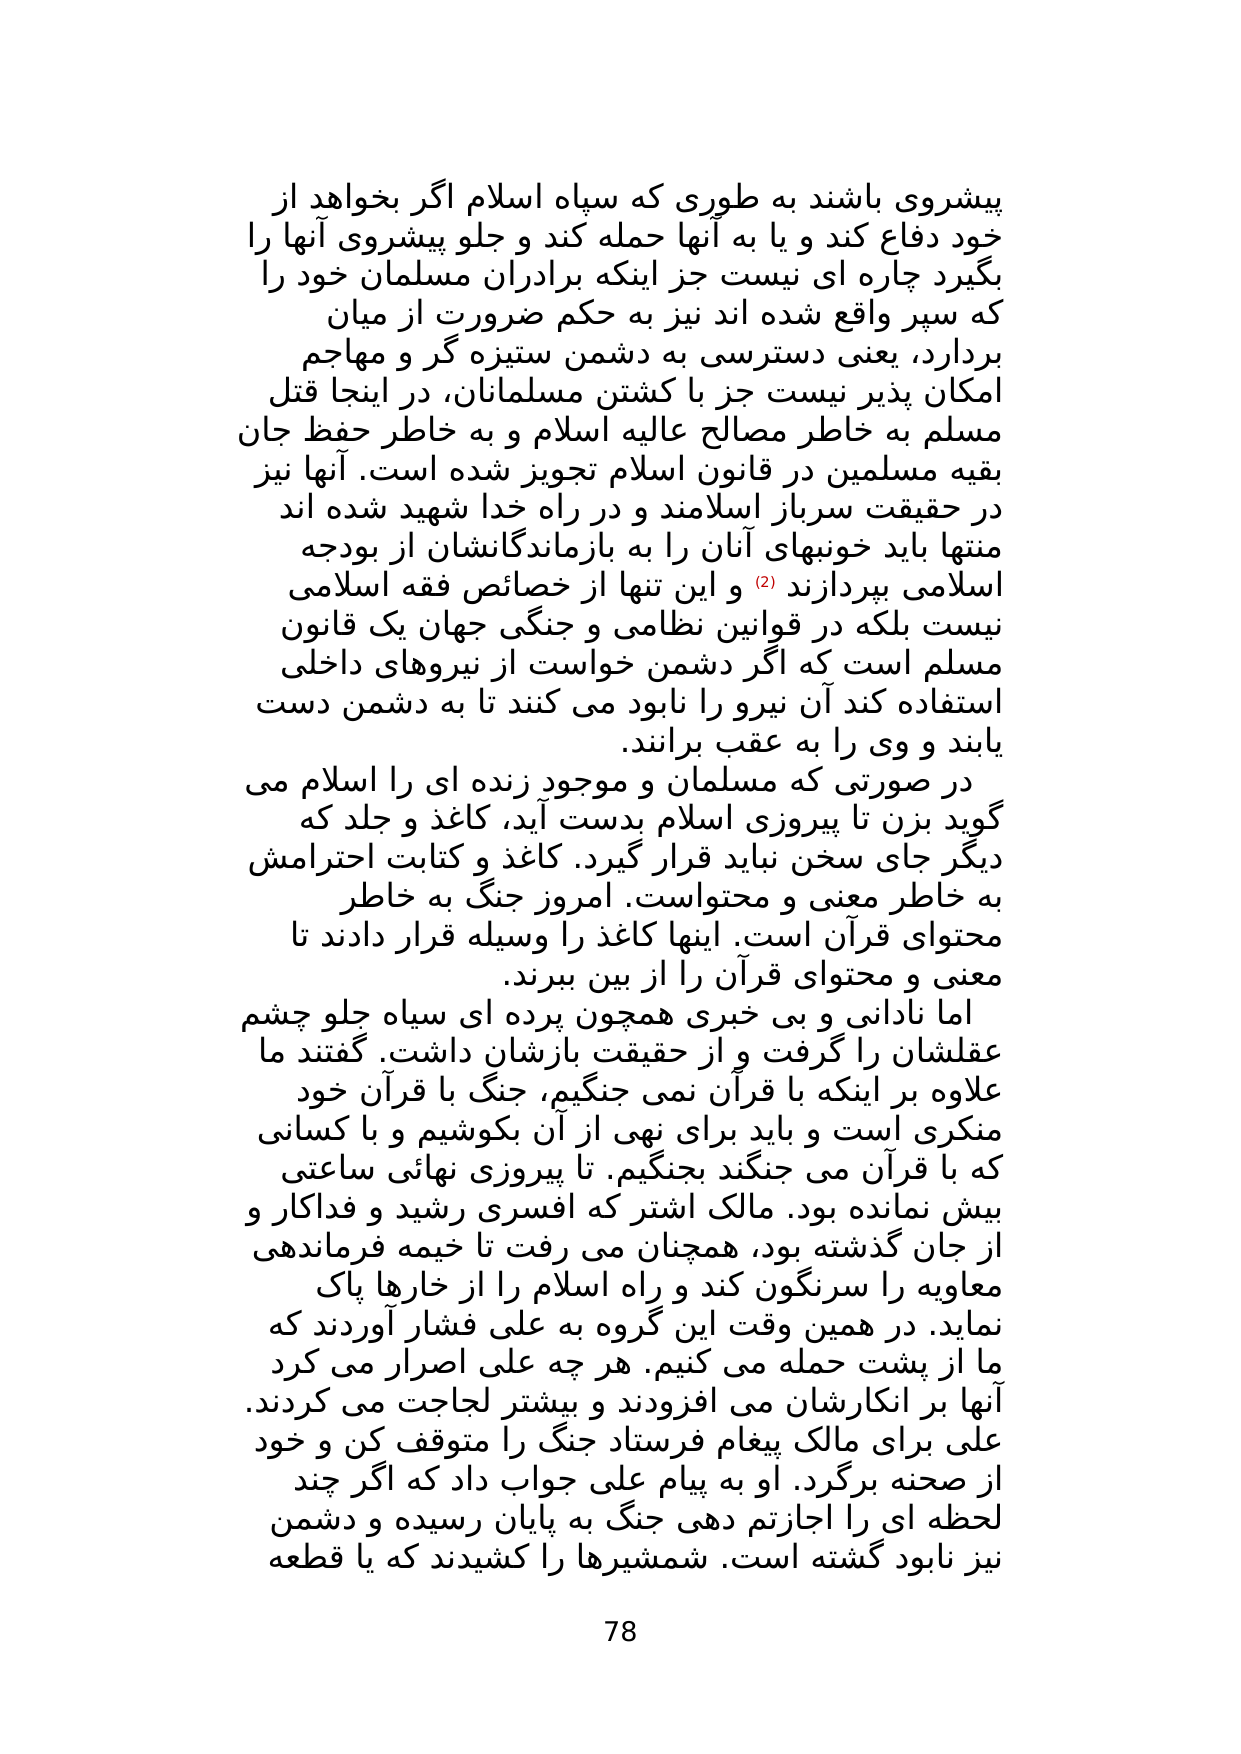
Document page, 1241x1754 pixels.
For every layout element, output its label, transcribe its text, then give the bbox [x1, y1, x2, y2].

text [236, 177, 1004, 760]
text در صورتی که مسلمان و موجود زنده ای را اسلام می گوید بزن تا پیروزی اسلام بدست آید، کاغذ و جلد که دیگر جای سخن نباید قرار گیرد. کاغذ و کتابت احترامش به خاطر معنی و محتواست. امروز جنگ به خاطر محتوای قرآن است. اینها کاغذ را وسیله قرار دادند تا معنی و محتوای قرآن را از بین ببرند. [236, 760, 1004, 993]
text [236, 993, 1004, 1576]
